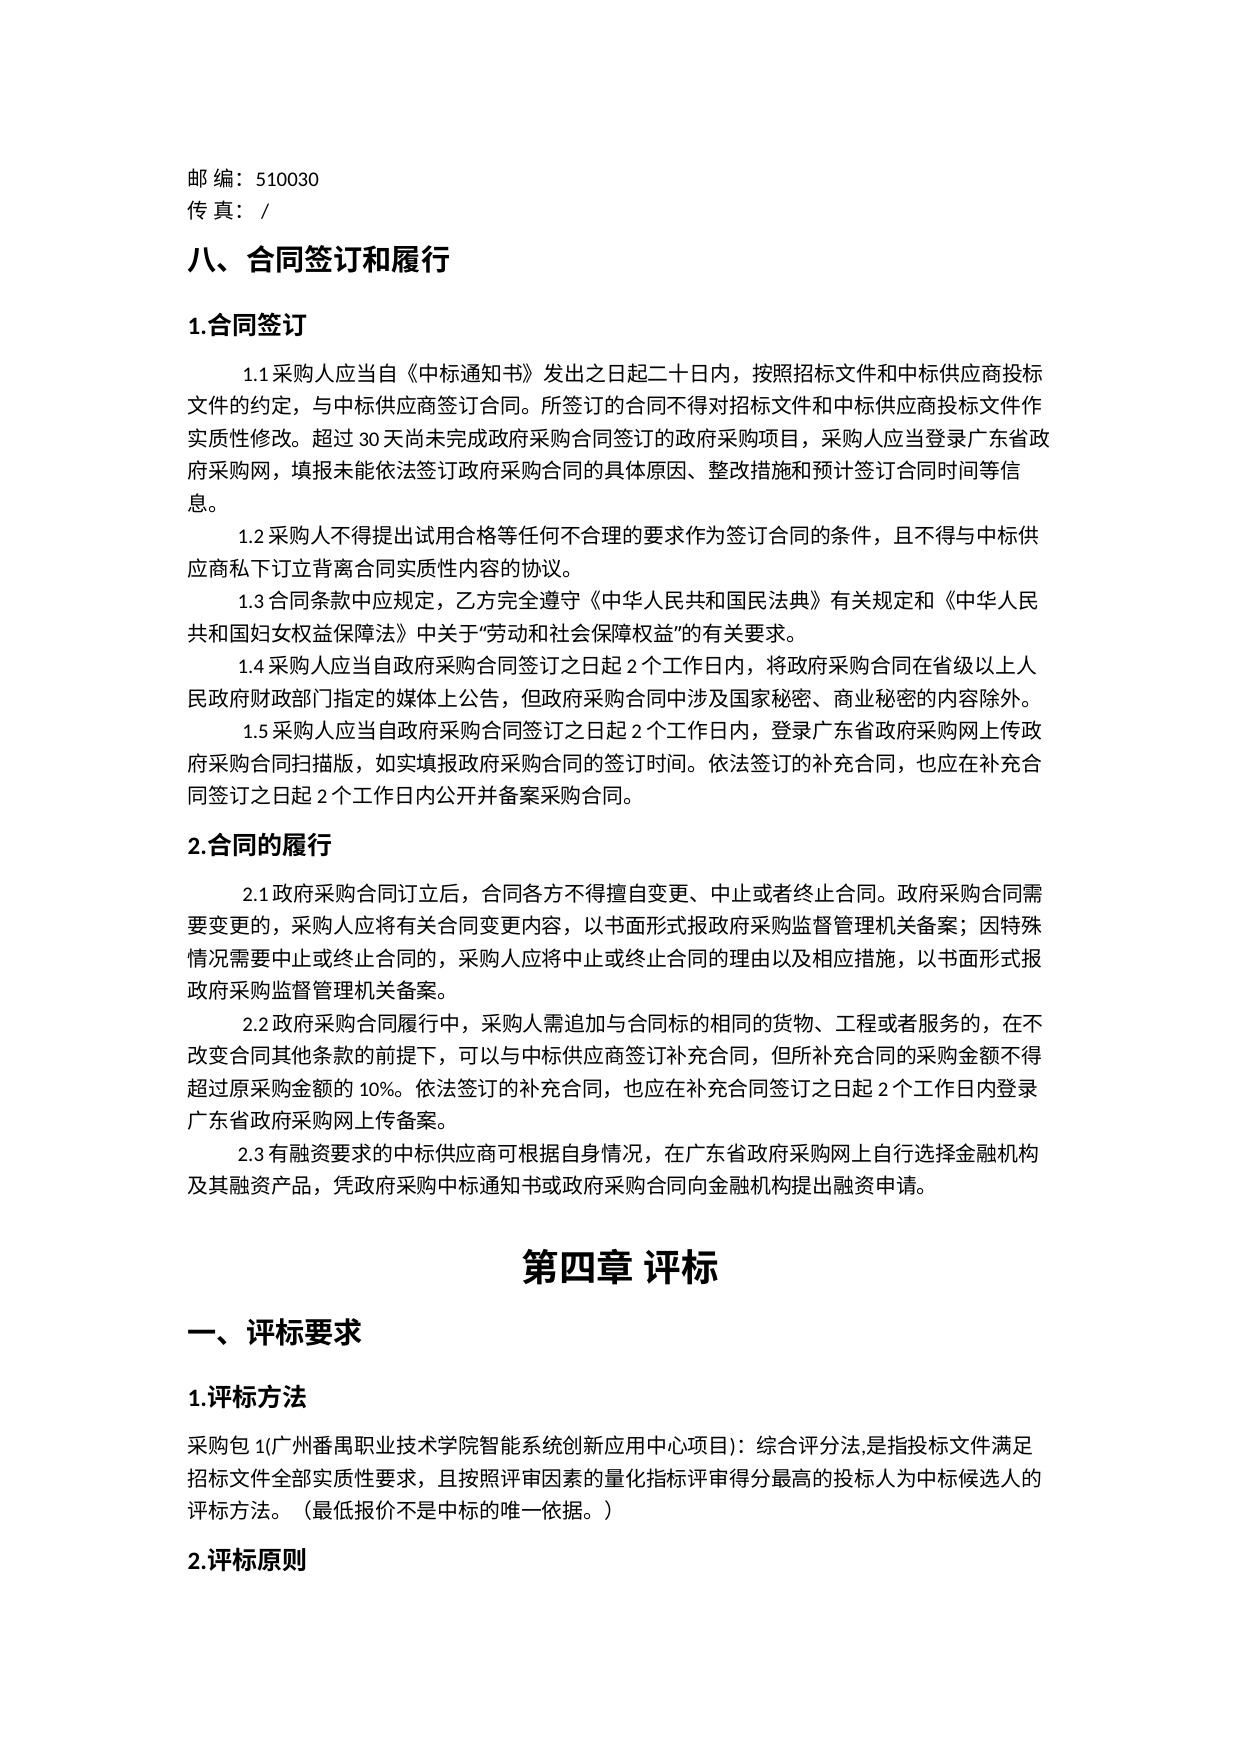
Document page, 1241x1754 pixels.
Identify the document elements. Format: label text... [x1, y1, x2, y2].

text 2.评标原则 [187, 1527, 1053, 1592]
text 2.1政府采购合同订立后，合同各方不得擅自变更、中止或者终止合同。政府采购合同需要变更的，采购人应将有关合同变更内容，以书面形式报政府采购监督管理机关备案；因特殊情况需要中止或终止合同的，采购人应将中止或终止合同的理由以及相应措施，以书面形式报政府采购监督管理机关备案。 [187, 877, 1053, 1007]
text 1.评标方法 [187, 1364, 1053, 1429]
text 八、合同签订和履行 [187, 227, 1053, 292]
text 第四章 评标 [187, 1234, 1053, 1299]
text 1.2采购人不得提出试用合格等任何不合理的要求作为签订合同的条件，且不得与中标供应商私下订立背离合同实质性内容的协议。 [187, 519, 1053, 584]
text 1.3合同条款中应规定，乙方完全遵守《中华人民共和国民法典》有关规定和《中华人民共和国妇女权益保障法》中关于“劳动和社会保障权益”的有关要求。 [187, 584, 1053, 649]
text 邮 编：510030 [187, 162, 1053, 194]
text 1.1采购人应当自《中标通知书》发出之日起二十日内，按照招标文件和中标供应商投标文件的约定，与中标供应商签订合同。所签订的合同不得对招标文件和中标供应商投标文件作实质性修改。超过30天尚未完成政府采购合同签订的政府采购项目，采购人应当登录广东省政府采购网，填报未能依法签订政府采购合同的具体原因、整改措施和预计签订合同时间等信息。 [187, 357, 1053, 519]
text 2.3有融资要求的中标供应商可根据自身情况，在广东省政府采购网上自行选择金融机构及其融资产品，凭政府采购中标通知书或政府采购合同向金融机构提出融资申请。 [187, 1137, 1053, 1202]
text 一、评标要求 [187, 1299, 1053, 1364]
text 1.合同签订 [187, 292, 1053, 357]
text 传 真： / [187, 194, 1053, 227]
text 2.2政府采购合同履行中，采购人需追加与合同标的相同的货物、工程或者服务的，在不改变合同其他条款的前提下，可以与中标供应商签订补充合同，但所补充合同的采购金额不得超过原采购金额的10%。依法签订的补充合同，也应在补充合同签订之日起2个工作日内登录广东省政府采购网上传备案。 [187, 1007, 1053, 1137]
text 1.4采购人应当自政府采购合同签订之日起2个工作日内，将政府采购合同在省级以上人民政府财政部门指定的媒体上公告，但政府采购合同中涉及国家秘密、商业秘密的内容除外。 [187, 649, 1053, 714]
text 采购包1(广州番禺职业技术学院智能系统创新应用中心项目)：综合评分法,是指投标文件满足招标文件全部实质性要求，且按照评审因素的量化指标评审得分最高的投标人为中标候选人的评标方法。（最低报价不是中标的唯一依据。） [187, 1429, 1053, 1527]
text 1.5采购人应当自政府采购合同签订之日起2个工作日内，登录广东省政府采购网上传政府采购合同扫描版，如实填报政府采购合同的签订时间。依法签订的补充合同，也应在补充合同签订之日起2个工作日内公开并备案采购合同。 [187, 714, 1053, 812]
text 2.合同的履行 [187, 812, 1053, 877]
